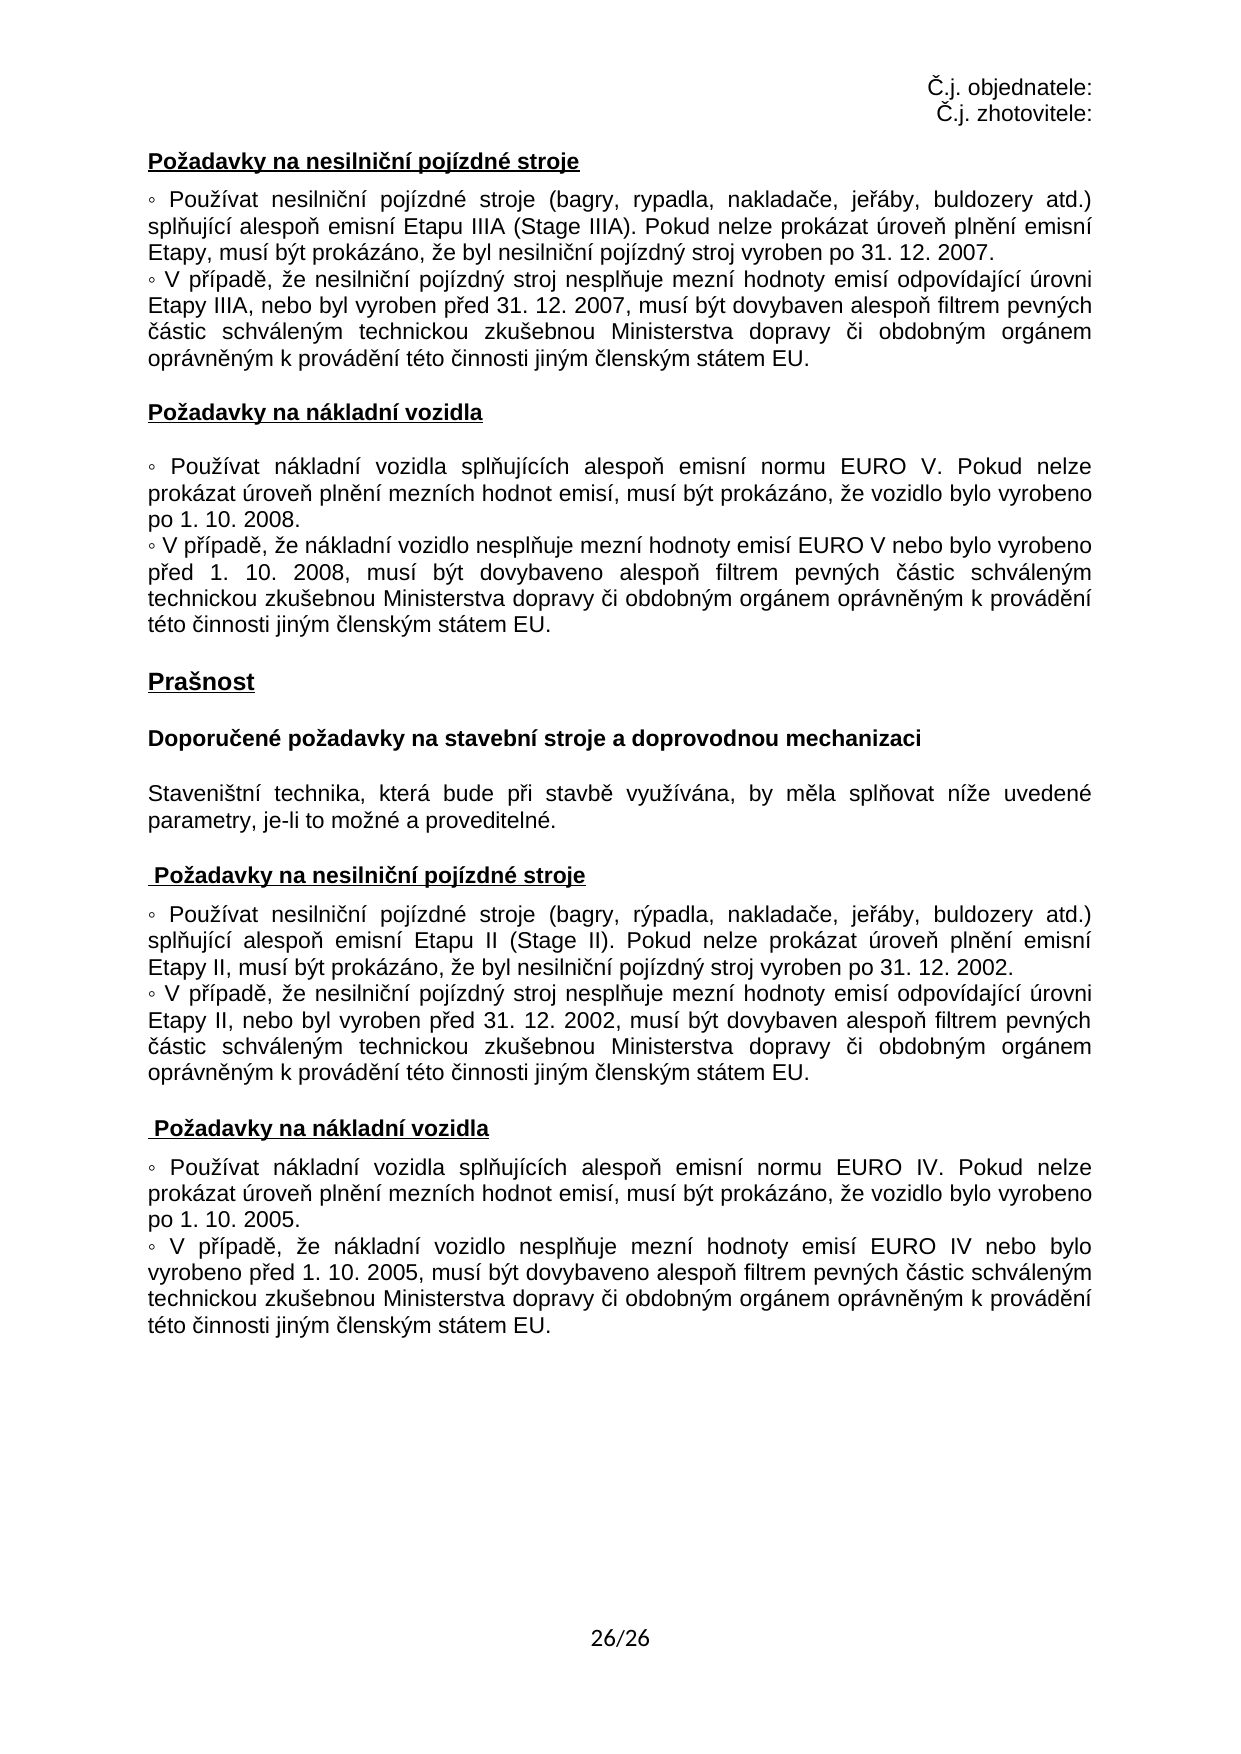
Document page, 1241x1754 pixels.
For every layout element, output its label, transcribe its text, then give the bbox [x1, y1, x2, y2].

text Požadavky na nákladní vozidla [148, 399, 1093, 425]
text ◦ V případě, že nákladní vozidlo nesplňuje mezní hodnoty emisí EURO IV nebo bylo vyrobeno před 1. 10. 2005, musí být dovybaveno alespoň filtrem pevných částic schváleným technickou zkušebnou Ministerstva dopravy či obdobným orgánem oprávněným k provádění této činnosti jiným členským státem EU. [148, 1233, 1093, 1338]
text ◦ V případě, že nesilniční pojízdný stroj nesplňuje mezní hodnoty emisí odpovídající úrovni Etapy IIIA, nebo byl vyroben před 31. 12. 2007, musí být dovybaven alespoň filtrem pevných částic schváleným technickou zkušebnou Ministerstva dopravy či obdobným orgánem oprávněným k provádění této činnosti jiným členským státem EU. [148, 266, 1093, 371]
text ◦ V případě, že nákladní vozidlo nesplňuje mezní hodnoty emisí EURO V nebo bylo vyrobeno před 1. 10. 2008, musí být dovybaveno alespoň filtrem pevných částic schváleným technickou zkušebnou Ministerstva dopravy či obdobným orgánem oprávněným k provádění této činnosti jiným členským státem EU. [148, 532, 1093, 638]
text ◦ V případě, že nesilniční pojízdný stroj nesplňuje mezní hodnoty emisí odpovídající úrovni Etapy II, nebo byl vyroben před 31. 12. 2002, musí být dovybaven alespoň filtrem pevných částic schváleným technickou zkušebnou Ministerstva dopravy či obdobným orgánem oprávněným k provádění této činnosti jiným členským státem EU. [148, 980, 1093, 1086]
text Požadavky na nesilniční pojízdné stroje [148, 862, 1093, 889]
text ◦ Používat nákladní vozidla splňujících alespoň emisní normu EURO V. Pokud nelze prokázat úroveň plnění mezních hodnot emisí, musí být prokázáno, že vozidlo bylo vyrobeno po 1. 10. 2008. [148, 453, 1093, 532]
text ◦ Používat nákladní vozidla splňujících alespoň emisní normu EURO IV. Pokud nelze prokázat úroveň plnění mezních hodnot emisí, musí být prokázáno, že vozidlo bylo vyrobeno po 1. 10. 2005. [148, 1154, 1093, 1233]
text ◦ Používat nesilniční pojízdné stroje (bagry, rypadla, nakladače, jeřáby, buldozery atd.) splňující alespoň emisní Etapu IIIA (Stage IIIA). Pokud nelze prokázat úroveň plnění emisní Etapy, musí být prokázáno, že byl nesilniční pojízdný stroj vyroben po 31. 12. 2007. [148, 186, 1093, 266]
text Požadavky na nesilniční pojízdné stroje [148, 148, 1093, 174]
text Požadavky na nákladní vozidla [148, 1115, 1093, 1141]
text ◦ Používat nesilniční pojízdné stroje (bagry, rýpadla, nakladače, jeřáby, buldozery atd.) splňující alespoň emisní Etapu II (Stage II). Pokud nelze prokázat úroveň plnění emisní Etapy II, musí být prokázáno, že byl nesilniční pojízdný stroj vyroben po 31. 12. 2002. [148, 901, 1093, 980]
text Doporučené požadavky na stavební stroje a doprovodnou mechanizaci [148, 725, 1093, 751]
text Prašnost [148, 667, 1093, 696]
text Staveništní technika, která bude při stavbě využívána, by měla splňovat níže uvedené parametry, je-li to možné a proveditelné. [148, 780, 1093, 833]
